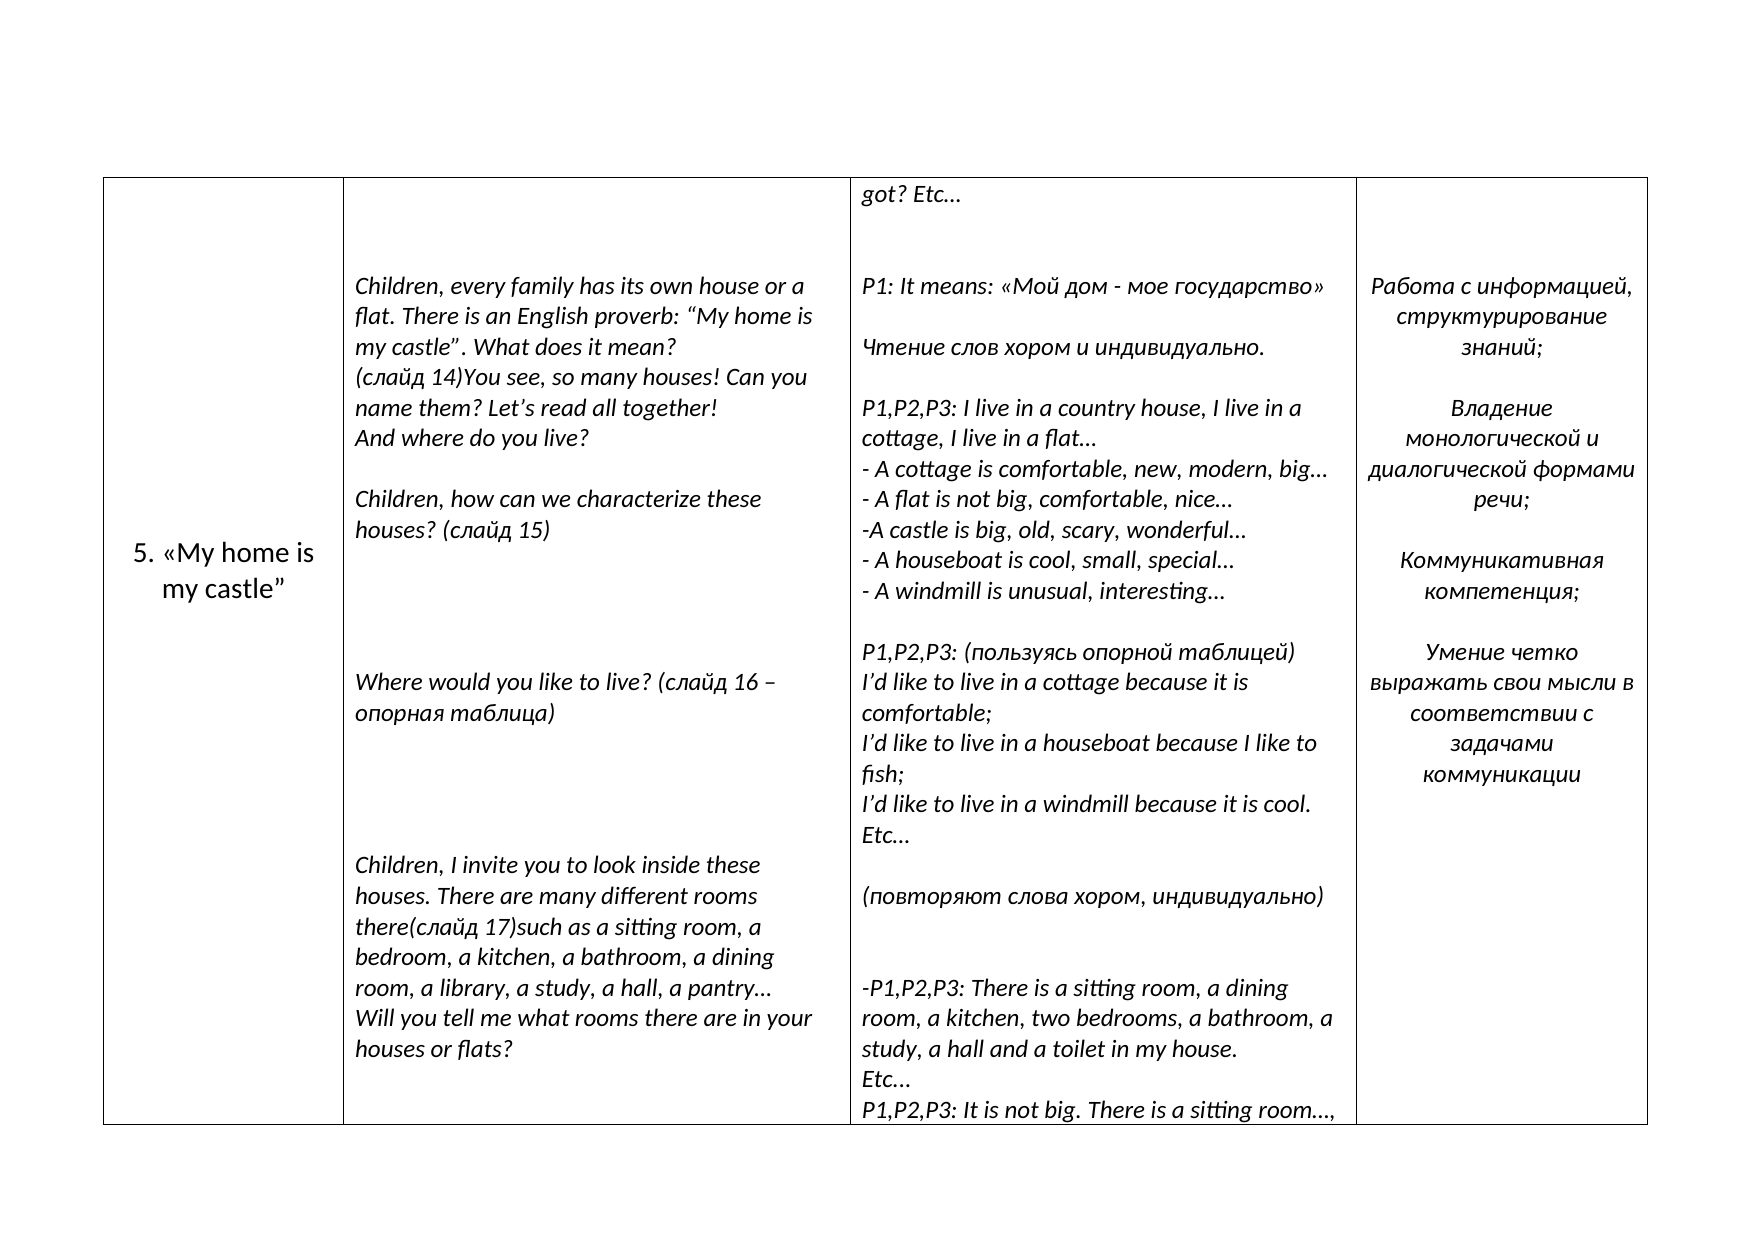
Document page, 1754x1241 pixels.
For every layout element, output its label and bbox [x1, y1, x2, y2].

table_cell [1357, 178, 1647, 1124]
table_cell [104, 178, 343, 1124]
table_cell [344, 178, 850, 1124]
table_cell [851, 178, 1356, 1124]
